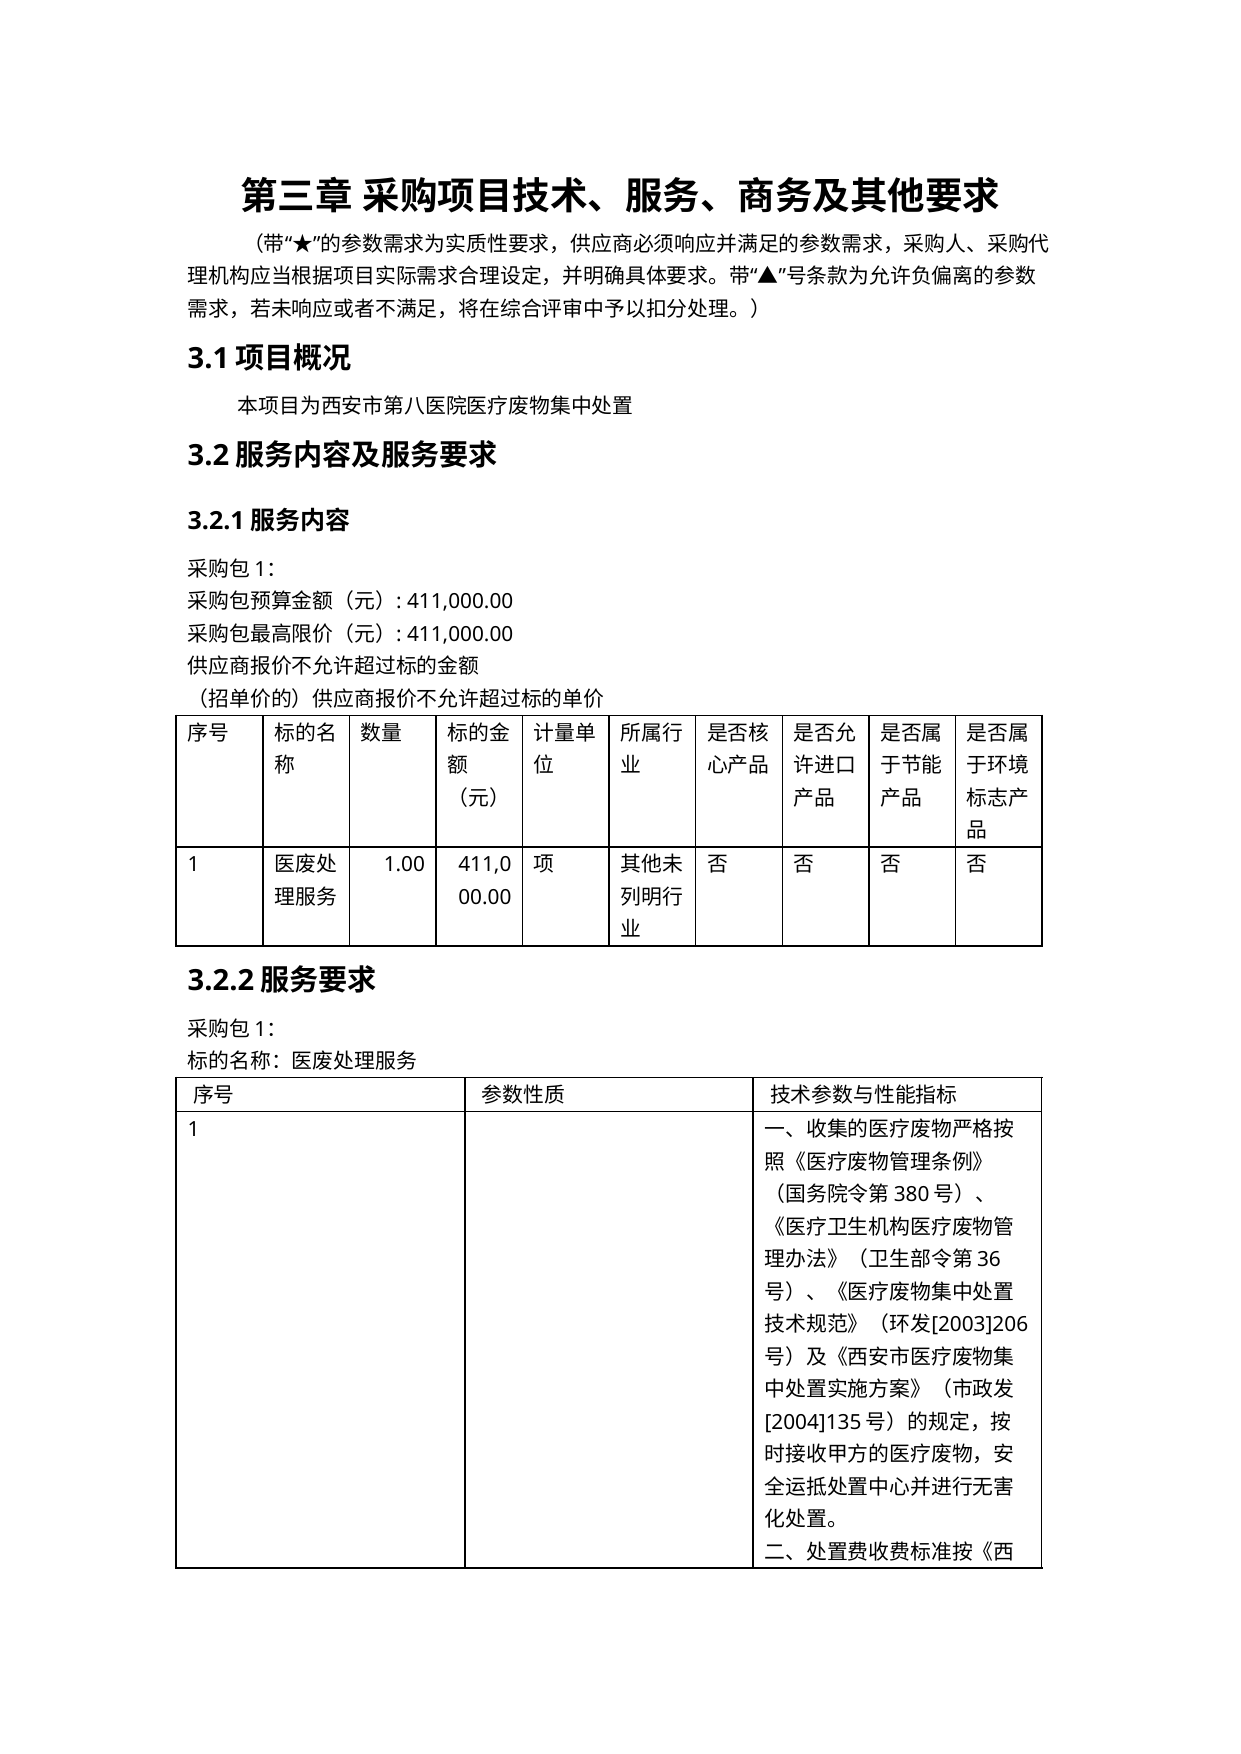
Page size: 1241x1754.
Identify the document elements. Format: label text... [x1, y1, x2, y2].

text 采购包1： [187, 1012, 1053, 1044]
text 3.2服务内容及服务要求 [187, 422, 1053, 487]
table_header 序号 [177, 1078, 464, 1111]
table_header 是否核心产品 [696, 716, 782, 846]
table_cell 1 [177, 848, 262, 945]
text 3.2.1服务内容 [187, 487, 1053, 552]
text 采购包1： [187, 552, 1053, 584]
table_cell 项 [523, 848, 608, 945]
table_cell 否 [696, 848, 782, 945]
table_header 所属行业 [610, 716, 695, 846]
table_cell 否 [783, 848, 868, 945]
table_cell 1.00 [350, 848, 435, 945]
table_header 数量 [350, 716, 435, 846]
table_cell 医废处理服务 [264, 848, 349, 945]
table_header 参数性质 [466, 1078, 752, 1111]
table_header 标的名称 [264, 716, 349, 846]
text （招单价的）供应商报价不允许超过标的单价 [187, 682, 1053, 714]
text 第三章 采购项目技术、服务、商务及其他要求 [187, 162, 1053, 227]
text （带“★”的参数需求为实质性要求，供应商必须响应并满足的参数需求，采购人、采购代理机构应当根据项目实际需求合理设定，并明确具体要求。带“▲”号条款为允许负偏离的参数需求，若未响应或者不满足，将在综合评审中予以扣分处理。） [187, 227, 1053, 324]
table_header 计量单位 [523, 716, 608, 846]
table_cell 1 [177, 1112, 464, 1567]
table_cell 其他未列明行业 [610, 848, 695, 945]
text 3.2.2服务要求 [187, 947, 1053, 1012]
table_header 序号 [177, 716, 262, 846]
text 采购包预算金额（元）: 411,000.00 [187, 584, 1053, 617]
text 采购包最高限价（元）: 411,000.00 [187, 617, 1053, 649]
table_header 标的金额 （元） [437, 716, 522, 846]
table_header 是否属于节能产品 [870, 716, 955, 846]
table_cell 否 [870, 848, 955, 945]
text 本项目为西安市第八医院医疗废物集中处置 [187, 389, 1053, 422]
table_header 技术参数与性能指标 [754, 1078, 1041, 1111]
table_cell [466, 1112, 752, 1567]
table_cell 411,000.00 [437, 848, 522, 945]
table_header 是否属于环境标志产品 [956, 716, 1041, 846]
text 供应商报价不允许超过标的金额 [187, 649, 1053, 682]
text 3.1项目概况 [187, 324, 1053, 389]
text 标的名称：医废处理服务 [187, 1044, 1053, 1077]
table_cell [754, 1112, 1041, 1567]
table_cell 否 [956, 848, 1041, 945]
table_header 是否允许进口产品 [783, 716, 868, 846]
